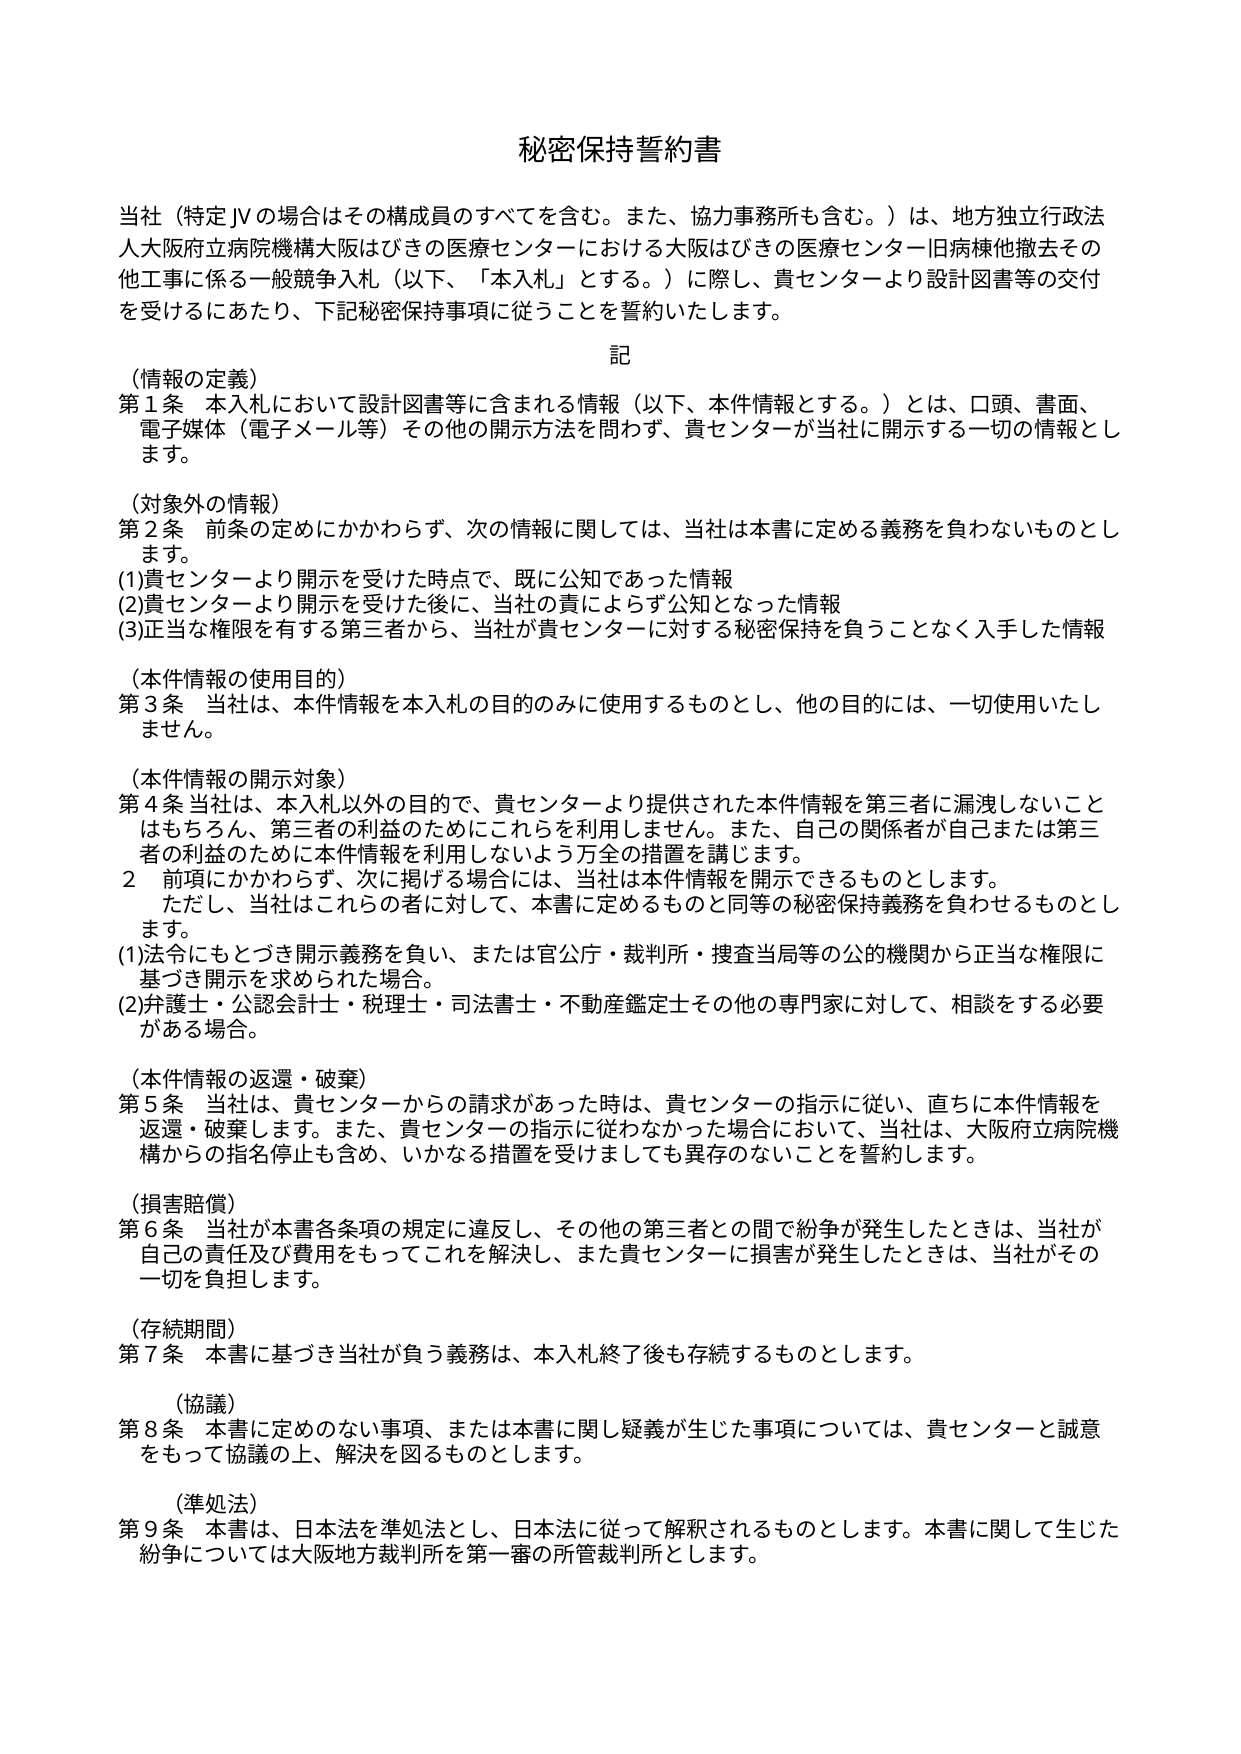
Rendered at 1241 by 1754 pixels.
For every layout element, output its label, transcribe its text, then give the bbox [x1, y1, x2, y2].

text （対象外の情報） [118, 492, 1122, 517]
text 第４条 当社は、本入札以外の目的で、貴センターより提供された本件情報を第三者に漏洩しないことはもちろん、第三者の利益のためにこれらを利用しません。また、自己の関係者が自己または第三者の利益のために本件情報を利用しないよう万全の措置を講じます。 [118, 792, 1122, 867]
text (1)貴センターより開示を受けた時点で、既に公知であった情報 [118, 567, 1122, 592]
text （本件情報の返還・破棄） [118, 1067, 1122, 1092]
text 秘密保持誓約書 [118, 127, 1122, 169]
text （本件情報の使用目的） [118, 667, 1122, 692]
text 第７条 本書に基づき当社が負う義務は、本入札終了後も存続するものとします。 [118, 1342, 1122, 1367]
text 第６条 当社が本書各条項の規定に違反し、その他の第三者との間で紛争が発生したときは、当社が自己の責任及び費用をもってこれを解決し、また貴センターに損害が発生したときは、当社がその一切を負担します。 [118, 1217, 1122, 1292]
text (2)弁護士・公認会計士・税理士・司法書士・不動産鑑定士その他の専門家に対して、相談をする必要がある場合。 [118, 992, 1122, 1042]
text （損害賠償） [118, 1192, 1122, 1217]
text 記 [118, 347, 1122, 367]
text 第３条 当社は、本件情報を本入札の目的のみに使用するものとし、他の目的には、一切使用いたしません。 [118, 692, 1122, 742]
text ２ 前項にかかわらず、次に掲げる場合には、当社は本件情報を開示できるものとします。 [118, 867, 1122, 892]
text 第２条 前条の定めにかかわらず、次の情報に関しては、当社は本書に定める義務を負わないものとします。 [118, 517, 1122, 567]
text 第８条 本書に定めのない事項、または本書に関し疑義が生じた事項については、貴センターと誠意をもって協議の上、解決を図るものとします。 [118, 1417, 1122, 1467]
text (1)法令にもとづき開示義務を負い、または官公庁・裁判所・捜査当局等の公的機関から正当な権限に基づき開示を求められた場合。 [118, 942, 1122, 992]
text 第９条 本書は、日本法を準処法とし、日本法に従って解釈されるものとします。本書に関して生じた紛争については大阪地方裁判所を第一審の所管裁判所とします。 [118, 1517, 1122, 1567]
text （協議） [118, 1392, 1122, 1417]
text （本件情報の開示対象） [118, 767, 1122, 792]
text (2)貴センターより開示を受けた後に、当社の責によらず公知となった情報 [118, 592, 1122, 617]
text （情報の定義） [118, 367, 1122, 392]
text 当社（特定JVの場合はその構成員のすべてを含む。また、協力事務所も含む。）は、地方独立行政法人大阪府立病院機構大阪はびきの医療センターにおける大阪はびきの医療センター旧病棟他撤去その他工事に係る一般競争入札（以下、「本入札」とする。）に際し、貴センターより設計図書等の交付を受けるにあたり、下記秘密保持事項に従うことを誓約いたします。 [118, 199, 1122, 326]
text （準処法） [118, 1492, 1122, 1517]
text （存続期間） [118, 1317, 1122, 1342]
text ただし、当社はこれらの者に対して、本書に定めるものと同等の秘密保持義務を負わせるものとします。 [139, 892, 1122, 942]
text 第５条 当社は、貴センターからの請求があった時は、貴センターの指示に従い、直ちに本件情報を返還・破棄します。また、貴センターの指示に従わなかった場合において、当社は、大阪府立病院機構からの指名停止も含め、いかなる措置を受けましても異存のないことを誓約します。 [118, 1092, 1122, 1167]
text 第１条 本入札において設計図書等に含まれる情報（以下、本件情報とする。）とは、口頭、書面、電子媒体（電子メール等）その他の開示方法を問わず、貴センターが当社に開示する一切の情報とします。 [118, 392, 1122, 467]
text (3)正当な権限を有する第三者から、当社が貴センターに対する秘密保持を負うことなく入手した情報 [118, 617, 1122, 642]
